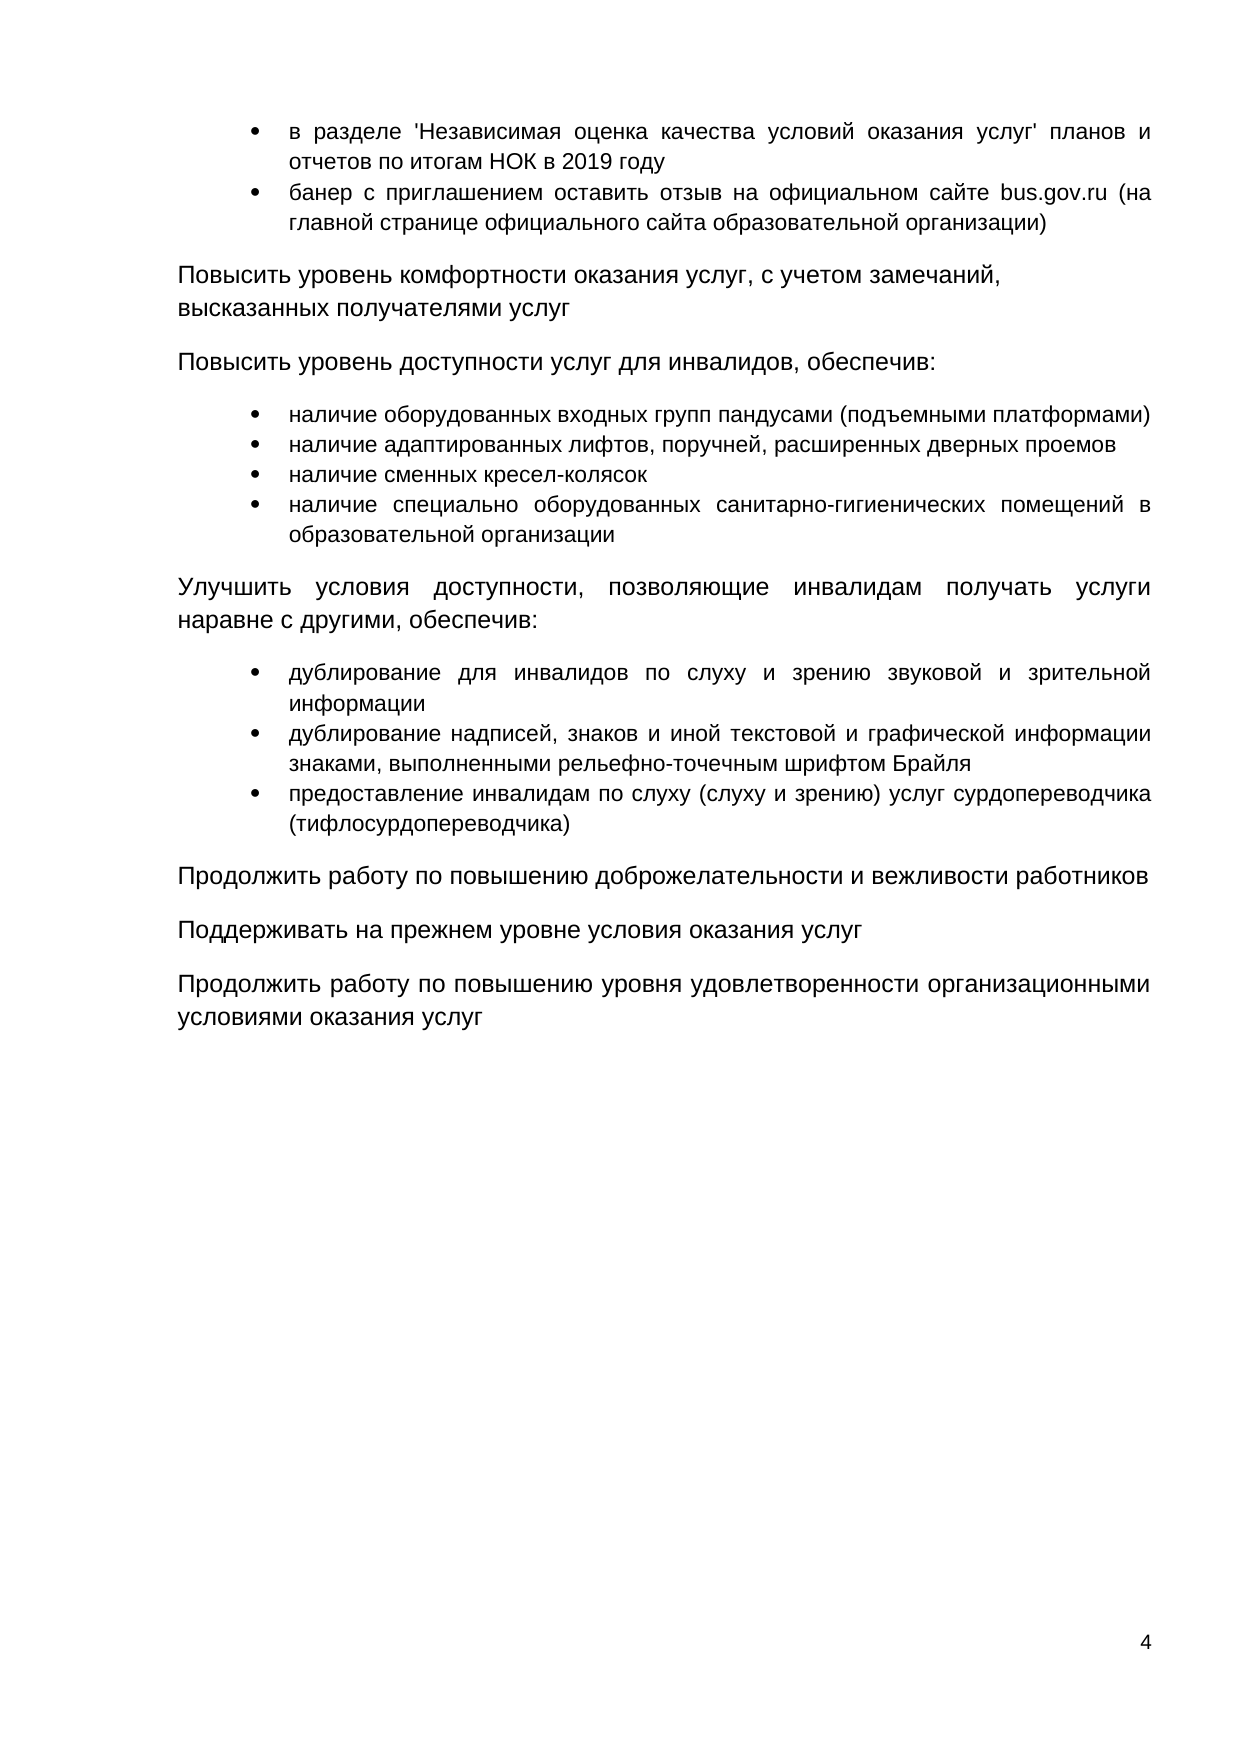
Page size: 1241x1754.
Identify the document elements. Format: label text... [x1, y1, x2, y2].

text Продолжить работу по повышению уровня удовлетворенности организационными условиями оказания услуг [177, 969, 1152, 1031]
list дублирование надписей, знаков и иной текстовой и графической информации знаками, выполненными рельефно-точечным шрифтом Брайля [251, 720, 1152, 776]
list в разделе 'Независимая оценка качества условий оказания услуг' планов и отчетов по итогам НОК в 2019 году [251, 118, 1152, 175]
text Поддерживать на прежнем уровне условия оказания услуг [177, 915, 1152, 944]
list наличие адаптированных лифтов, поручней, расширенных дверных проемов [251, 431, 1152, 457]
text Повысить уровень доступности услуг для инвалидов, обеспечив: [177, 347, 1152, 375]
text Улучшить условия доступности, позволяющие инвалидам получать услуги наравне с другими, обеспечив: [177, 572, 1152, 634]
list предоставление инвалидам по слуху (слуху и зрению) услуг сурдопереводчика (тифлосурдопереводчика) [251, 780, 1152, 837]
text Продолжить работу по повышению доброжелательности и вежливости работников [177, 861, 1152, 890]
list наличие сменных кресел-колясок [251, 461, 1152, 487]
list банер с приглашением оставить отзыв на официальном сайте bus.gov.ru (на главной странице официального сайта образовательной организации) [251, 178, 1152, 235]
list наличие специально оборудованных санитарно-гигиенических помещений в образовательной организации [251, 491, 1152, 548]
text Повысить уровень комфортности оказания услуг, с учетом замечаний, высказанных получателями услуг [177, 260, 1152, 322]
list наличие оборудованных входных групп пандусами (подъемными платформами) [251, 401, 1152, 427]
list дублирование для инвалидов по слуху и зрению звуковой и зрительной информации [251, 659, 1152, 716]
